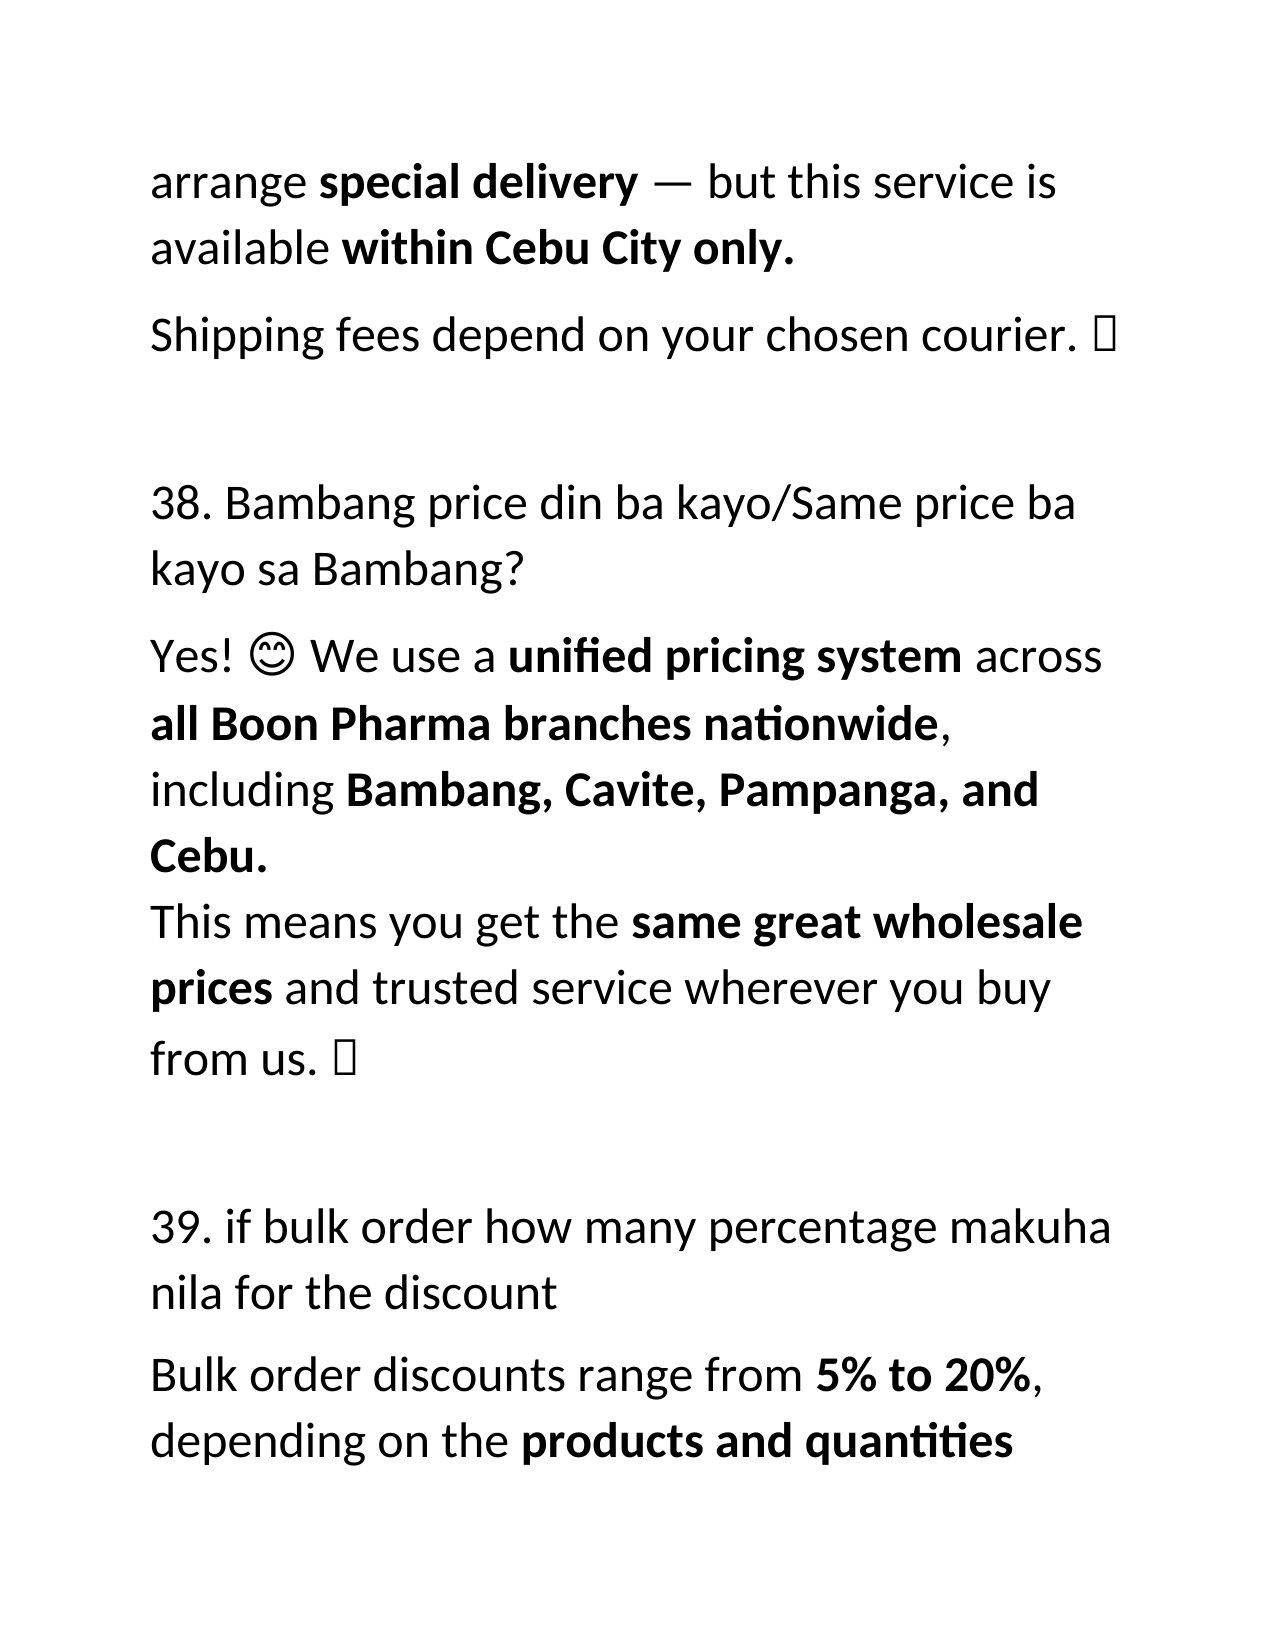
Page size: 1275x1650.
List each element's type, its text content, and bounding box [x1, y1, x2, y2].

text 38. Bambang price din ba kayo/Same price ba kayo sa Bambang? [150, 471, 1125, 598]
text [150, 150, 1125, 277]
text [150, 1343, 1125, 1470]
text 39. if bulk order how many percentage makuha nila for the discount [150, 1195, 1125, 1322]
text Yes! 😊 We use a unified pricing system across all Boon Pharma branches nationwide, including Bambang, Cavite, Pampanga, and Cebu. This means you get the same great wholesale prices and trusted service wherever you buy from us. 💙 [150, 619, 1125, 1090]
text Shipping fees depend on your chosen courier. ✨ [150, 298, 1125, 366]
